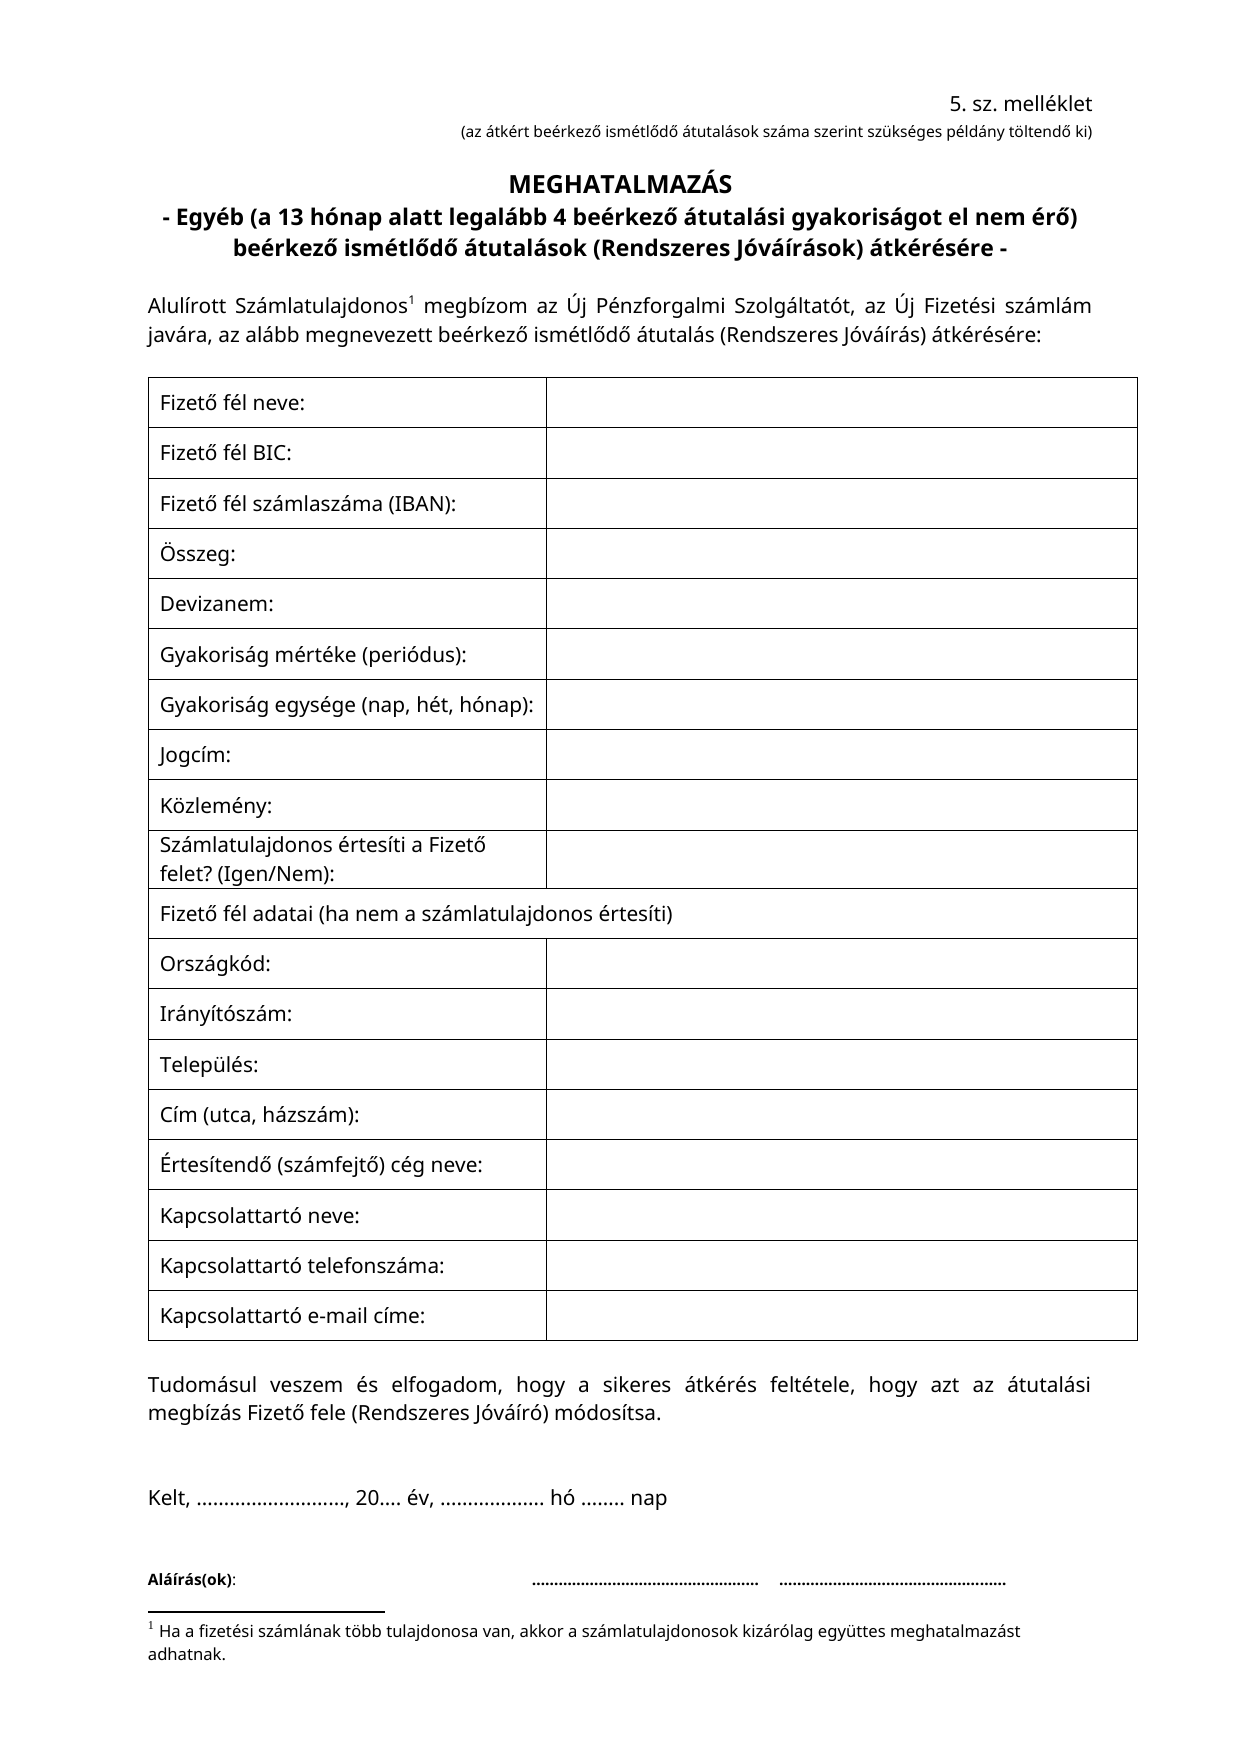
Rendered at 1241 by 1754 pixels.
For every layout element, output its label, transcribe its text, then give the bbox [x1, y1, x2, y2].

table_cell Gyakoriság mértéke (periódus): [149, 629, 546, 679]
table_cell [547, 529, 1137, 578]
table_cell [547, 1241, 1137, 1290]
table_cell Kapcsolattartó telefonszáma: [149, 1241, 546, 1290]
table_header Fizető fél neve: [149, 378, 546, 427]
table_cell [547, 730, 1137, 779]
text Alulírott Számlatulajdonos megbízom az Új Pénzforgalmi Szolgáltatót, az Új Fizetési számlám javára, az alább megnevezett beérkező ismétlődő átutalás (Rendszeres Jóváírás) átkérésére: [148, 291, 1093, 348]
table_header [547, 378, 1137, 427]
table_cell Fizető fél BIC: [149, 428, 546, 477]
text Kelt, ………………………, 20…. év, ………………. hó …….. nap [148, 1483, 1092, 1512]
table_cell [547, 939, 1137, 988]
table_cell [547, 780, 1137, 829]
table_cell Közlemény: [149, 780, 546, 829]
table_cell [547, 1140, 1137, 1189]
table_cell [547, 680, 1137, 729]
text Aláírás(ok): …………………………………………… …………………………………………… [148, 1568, 1092, 1590]
table_cell Értesítendő (számfejtő) cég neve: [149, 1140, 546, 1189]
text Tudomásul veszem és elfogadom, hogy a sikeres átkérés feltétele, hogy azt az átutalási megbízás Fizető fele (Rendszeres Jóváíró) módosítsa. [148, 1370, 1092, 1427]
table_cell Fizető fél adatai (ha nem a számlatulajdonos értesíti) [149, 889, 1137, 938]
table_cell Jogcím: [149, 730, 546, 779]
table_cell Kapcsolattartó neve: [149, 1190, 546, 1240]
table_cell [547, 428, 1137, 477]
table_cell [547, 1040, 1137, 1089]
table_cell Település: [149, 1040, 546, 1089]
table_cell Devizanem: [149, 579, 546, 628]
table_cell Irányítószám: [149, 989, 546, 1038]
table_cell [547, 989, 1137, 1038]
table_cell [547, 831, 1137, 887]
table_cell [547, 1190, 1137, 1240]
text 5. sz. melléklet [223, 89, 1092, 117]
table_cell Országkód: [149, 939, 546, 988]
table_cell Kapcsolattartó e-mail címe: [149, 1291, 546, 1340]
text - Egyéb (a 13 hónap alatt legalább 4 beérkező átutalási gyakoriságot el nem érő) beérkező ismétlődő átutalások (Rendszeres Jóváírások) átkérésére - [148, 201, 1092, 263]
text MEGHATALMAZÁS [148, 166, 1092, 201]
text (az átkért beérkező ismétlődő átutalások száma szerint szükséges példány töltendő ki) [148, 121, 1092, 142]
table_cell Összeg: [149, 529, 546, 578]
table_cell [547, 629, 1137, 679]
table_cell [547, 579, 1137, 628]
table_cell Fizető fél számlaszáma (IBAN): [149, 479, 546, 528]
table_cell Számlatulajdonos értesíti a Fizető felet? (Igen/Nem): [149, 831, 546, 887]
table_cell [547, 479, 1137, 528]
table_cell [547, 1291, 1137, 1340]
table_cell [547, 1090, 1137, 1139]
table_cell Gyakoriság egysége (nap, hét, hónap): [149, 680, 546, 729]
table_cell Cím (utca, házszám): [149, 1090, 546, 1139]
